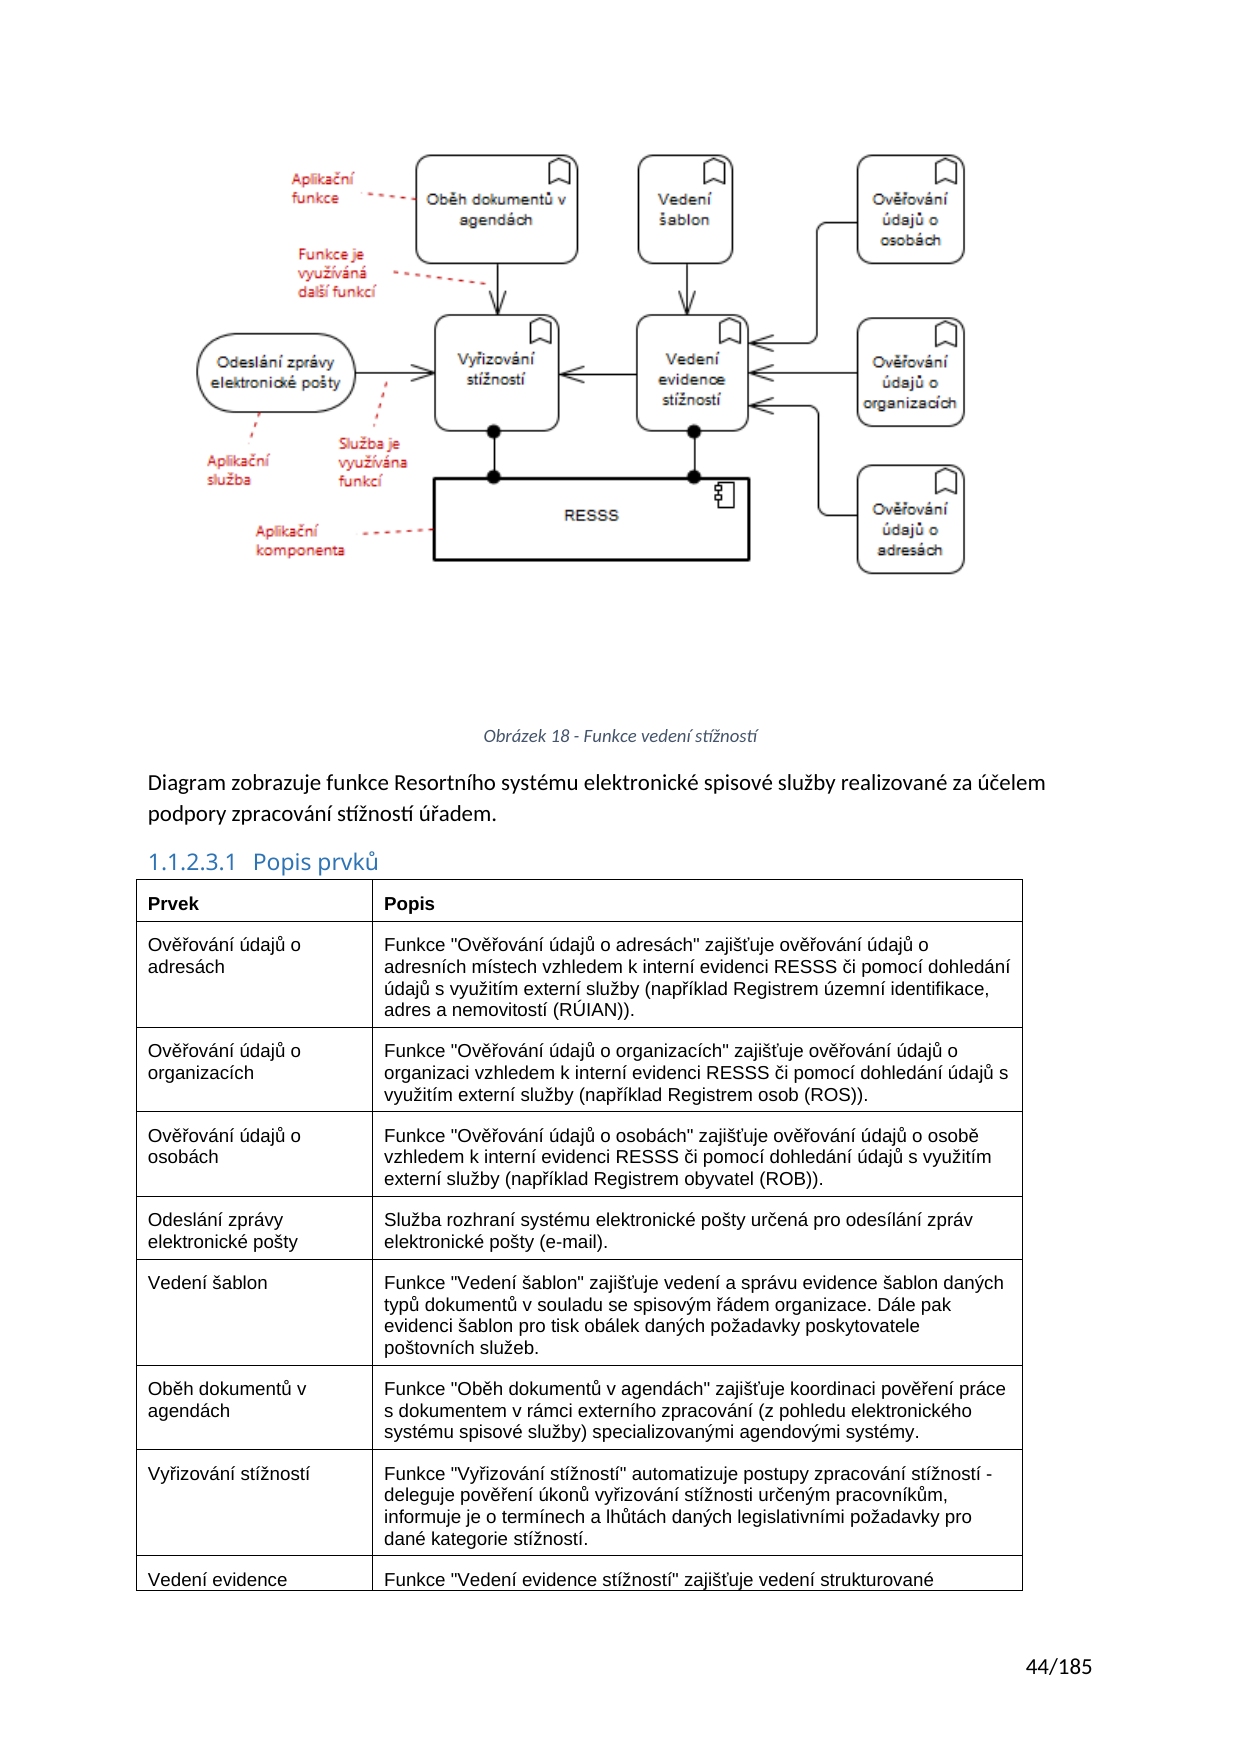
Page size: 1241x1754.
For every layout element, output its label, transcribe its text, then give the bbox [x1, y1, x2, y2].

table_cell Funkce "Ověřování údajů o organizacích" zajišťuje ověřování údajů o organizaci vzhledem k interní evidenci RESSS či pomocí dohledání údajů s využitím externí služby (například Registrem osob (ROS)). [373, 1028, 1022, 1111]
text Obrázek 18 - Funkce vedení stížností [148, 725, 1093, 748]
table_header Prvek [137, 880, 372, 921]
table_cell Ověřování údajů o adresách [137, 922, 372, 1027]
table_cell Funkce "Ověřování údajů o adresách" zajišťuje ověřování údajů o adresních místech vzhledem k interní evidenci RESSS či pomocí dohledání údajů s využitím externí služby (například Registrem územní identifikace, adres a nemovitostí (RÚIAN)). [373, 922, 1022, 1027]
table_cell Vedení evidence stížností [137, 1556, 372, 1590]
table_cell Funkce "Ověřování údajů o osobách" zajišťuje ověřování údajů o osobě vzhledem k interní evidenci RESSS či pomocí dohledání údajů s využitím externí služby (například Registrem obyvatel (ROB)). [373, 1112, 1022, 1196]
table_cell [373, 1556, 1022, 1590]
table_cell Vyřizování stížností [137, 1450, 372, 1555]
table_cell Ověřování údajů o osobách [137, 1112, 372, 1196]
table_cell Odeslání zprávy elektronické pošty [137, 1197, 372, 1258]
table_cell Funkce "Oběh dokumentů v agendách" zajišťuje koordinaci pověření práce s dokumentem v rámci externího zpracování (z pohledu elektronického systému spisové služby) specializovanými agendovými systémy. [373, 1366, 1022, 1449]
subtitle Popis prvků [148, 846, 1093, 877]
table_cell Oběh dokumentů v agendách [137, 1366, 372, 1449]
table_cell Funkce "Vedení šablon" zajišťuje vedení a správu evidence šablon daných typů dokumentů v souladu se spisovým řádem organizace. Dále pak evidenci šablon pro tisk obálek daných požadavky poskytovatele poštovních služeb. [373, 1260, 1022, 1364]
table_cell Vedení šablon [137, 1260, 372, 1364]
text Diagram zobrazuje funkce Resortního systému elektronické spisové služby realizované za účelem podpory zpracování stížností úřadem. [148, 768, 1093, 827]
table_cell Služba rozhraní systému elektronické pošty určená pro odesílání zpráv elektronické pošty (e-mail). [373, 1197, 1022, 1258]
picture [181, 147, 1059, 698]
table_header Popis [373, 880, 1022, 921]
table_cell Funkce "Vyřizování stížností" automatizuje postupy zpracování stížností - deleguje pověření úkonů vyřizování stížnosti určeným pracovníkům, informuje je o termínech a lhůtách daných legislativními požadavky pro dané kategorie stížností. [373, 1450, 1022, 1555]
table_cell Ověřování údajů o organizacích [137, 1028, 372, 1111]
